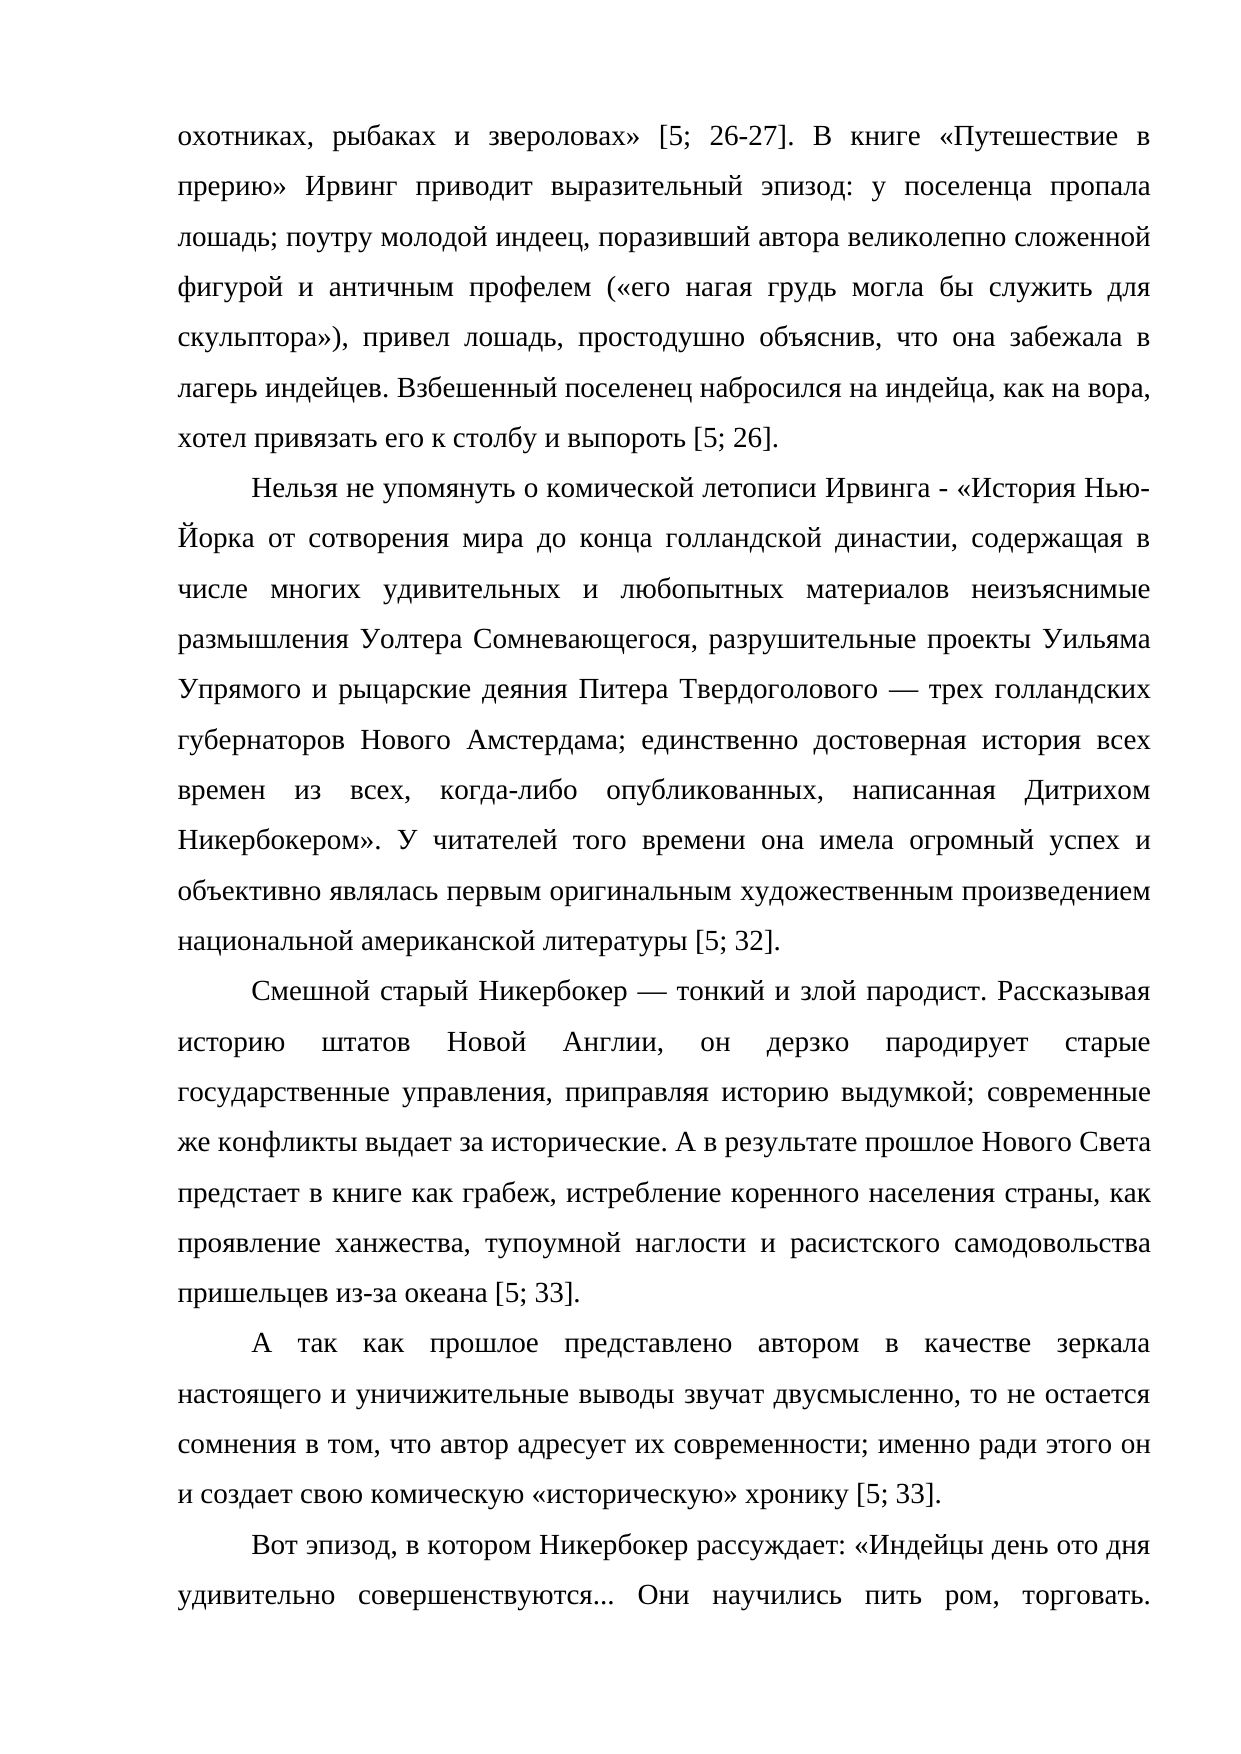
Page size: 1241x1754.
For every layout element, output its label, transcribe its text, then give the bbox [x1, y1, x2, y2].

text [177, 118, 1152, 453]
text Нельзя не упомянуть о комической летописи Ирвинга - «История Нью-Йорка от сотворения мира до конца голландской династии, содержащая в числе многих удивительных и любопытных материалов неизъяснимые размышления Уолтера Сомневающегося, разрушительные проекты Уильяма Упрямого и рыцарские деяния Питера Твердоголового — трех голландских губернаторов Нового Амстердама; единственно достоверная история всех времен из всех, когда-либо опубликованных, написанная Дитрихом Никербокером». У читателей того времени она имела огромный успех и объективно являлась первым оригинальным художественным произведением национальной американской литературы [5; 32]. [177, 470, 1152, 957]
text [177, 1527, 1152, 1611]
text Смешной старый Никербокер — тонкий и злой пародист. Рассказывая историю штатов Новой Англии, он дерзко пародирует старые государственные управления, приправляя историю выдумкой; современные же конфликты выдает за исторические. А в результате прошлое Нового Света предстает в книге как грабеж, истребление коренного населения страны, как проявление ханжества, тупоумной наглости и расистского самодовольства пришельцев из-за океана [5; 33]. [177, 973, 1152, 1309]
text А так как прошлое представлено автором в качестве зеркала настоящего и уничижительные выводы звучат двусмысленно, то не остается сомнения в том, что автор адресует их современности; именно ради этого он и создает свою комическую «историческую» хронику [5; 33]. [177, 1326, 1152, 1510]
